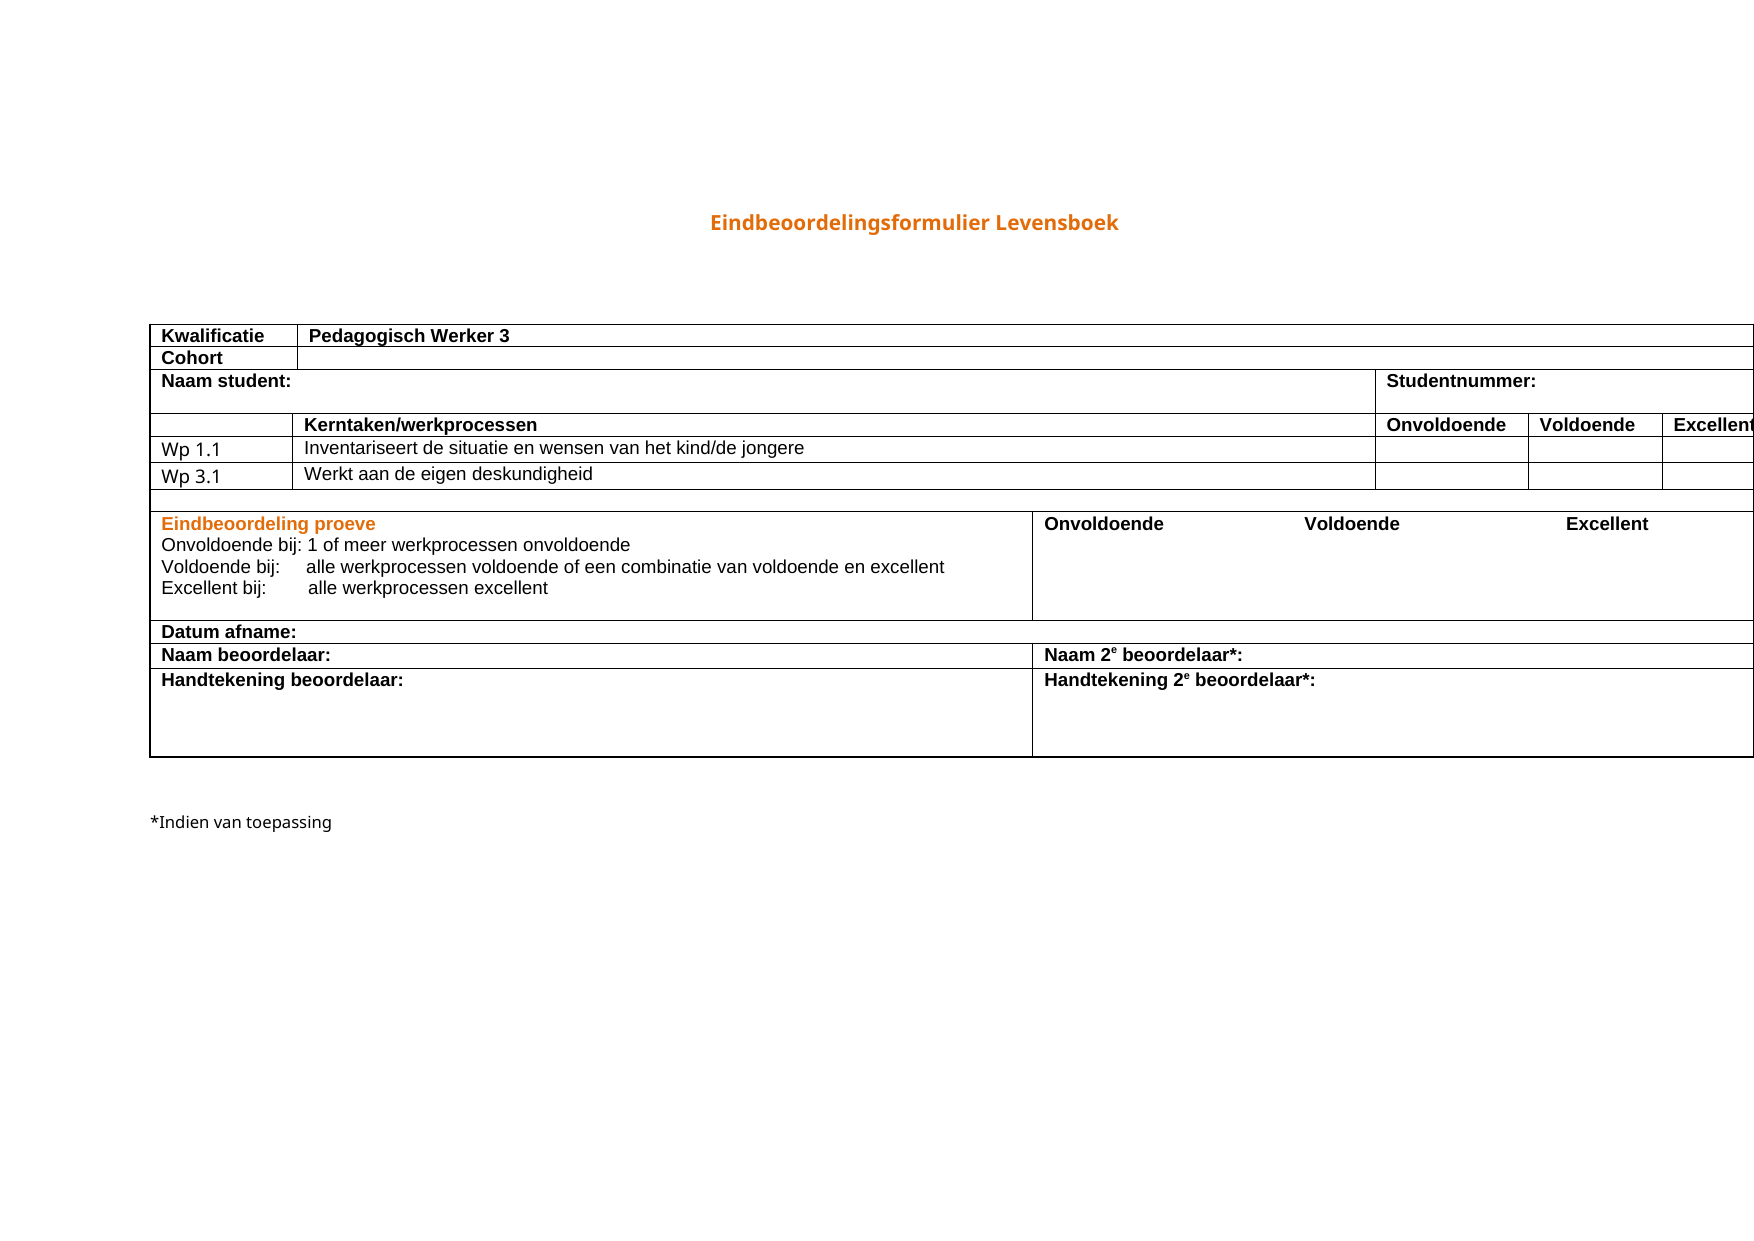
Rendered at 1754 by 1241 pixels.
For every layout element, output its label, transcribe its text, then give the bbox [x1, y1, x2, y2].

table_cell Cohort [151, 347, 297, 369]
table_cell Excellent [1663, 414, 1753, 436]
table_cell [1529, 463, 1662, 489]
table_cell Datum afname: [151, 621, 1753, 643]
table_cell Naam beoordelaar: [151, 644, 1032, 668]
table_cell [151, 414, 292, 436]
table_cell Naam 2e beoordelaar*: [1033, 644, 1753, 668]
table_cell [151, 490, 1753, 511]
table_cell Wp 1.1 [151, 437, 292, 462]
table_cell [298, 347, 1753, 369]
table_cell Kerntaken/werkprocessen [293, 414, 1375, 436]
table_cell Naam student: [151, 370, 1375, 413]
table_header Pedagogisch Werker 3 [298, 325, 1753, 346]
text *Indien van toepassing [150, 811, 1604, 833]
table_cell Onvoldoende [1376, 414, 1528, 436]
table_cell Handtekening 2e beoordelaar*: [1033, 669, 1753, 756]
table_cell Wp 3.1 [151, 463, 292, 489]
table_cell Eindbeoordeling proeve Onvoldoende bij: 1 of meer werkprocessen onvoldoende Voldoende bij: alle werkprocessen voldoende of een combinatie van voldoende en excellent Excellent bij: alle werkprocessen excellent [151, 512, 1032, 620]
table_cell Onvoldoende Voldoende Excellent [1033, 512, 1753, 620]
table_cell [1663, 463, 1753, 489]
table_cell [1529, 437, 1662, 462]
subtitle Eindbeoordelingsformulier Levensboek [225, 208, 1604, 237]
table_cell [1376, 437, 1528, 462]
table_cell [1663, 437, 1753, 462]
table_cell Handtekening beoordelaar: [151, 669, 1032, 756]
table_cell Inventariseert de situatie en wensen van het kind/de jongere [293, 437, 1375, 462]
table_cell Werkt aan de eigen deskundigheid [293, 463, 1375, 489]
table_cell Studentnummer: [1376, 370, 1753, 413]
table_cell [1376, 463, 1528, 489]
table_cell Voldoende [1529, 414, 1662, 436]
table_header Kwalificatie [151, 325, 297, 346]
